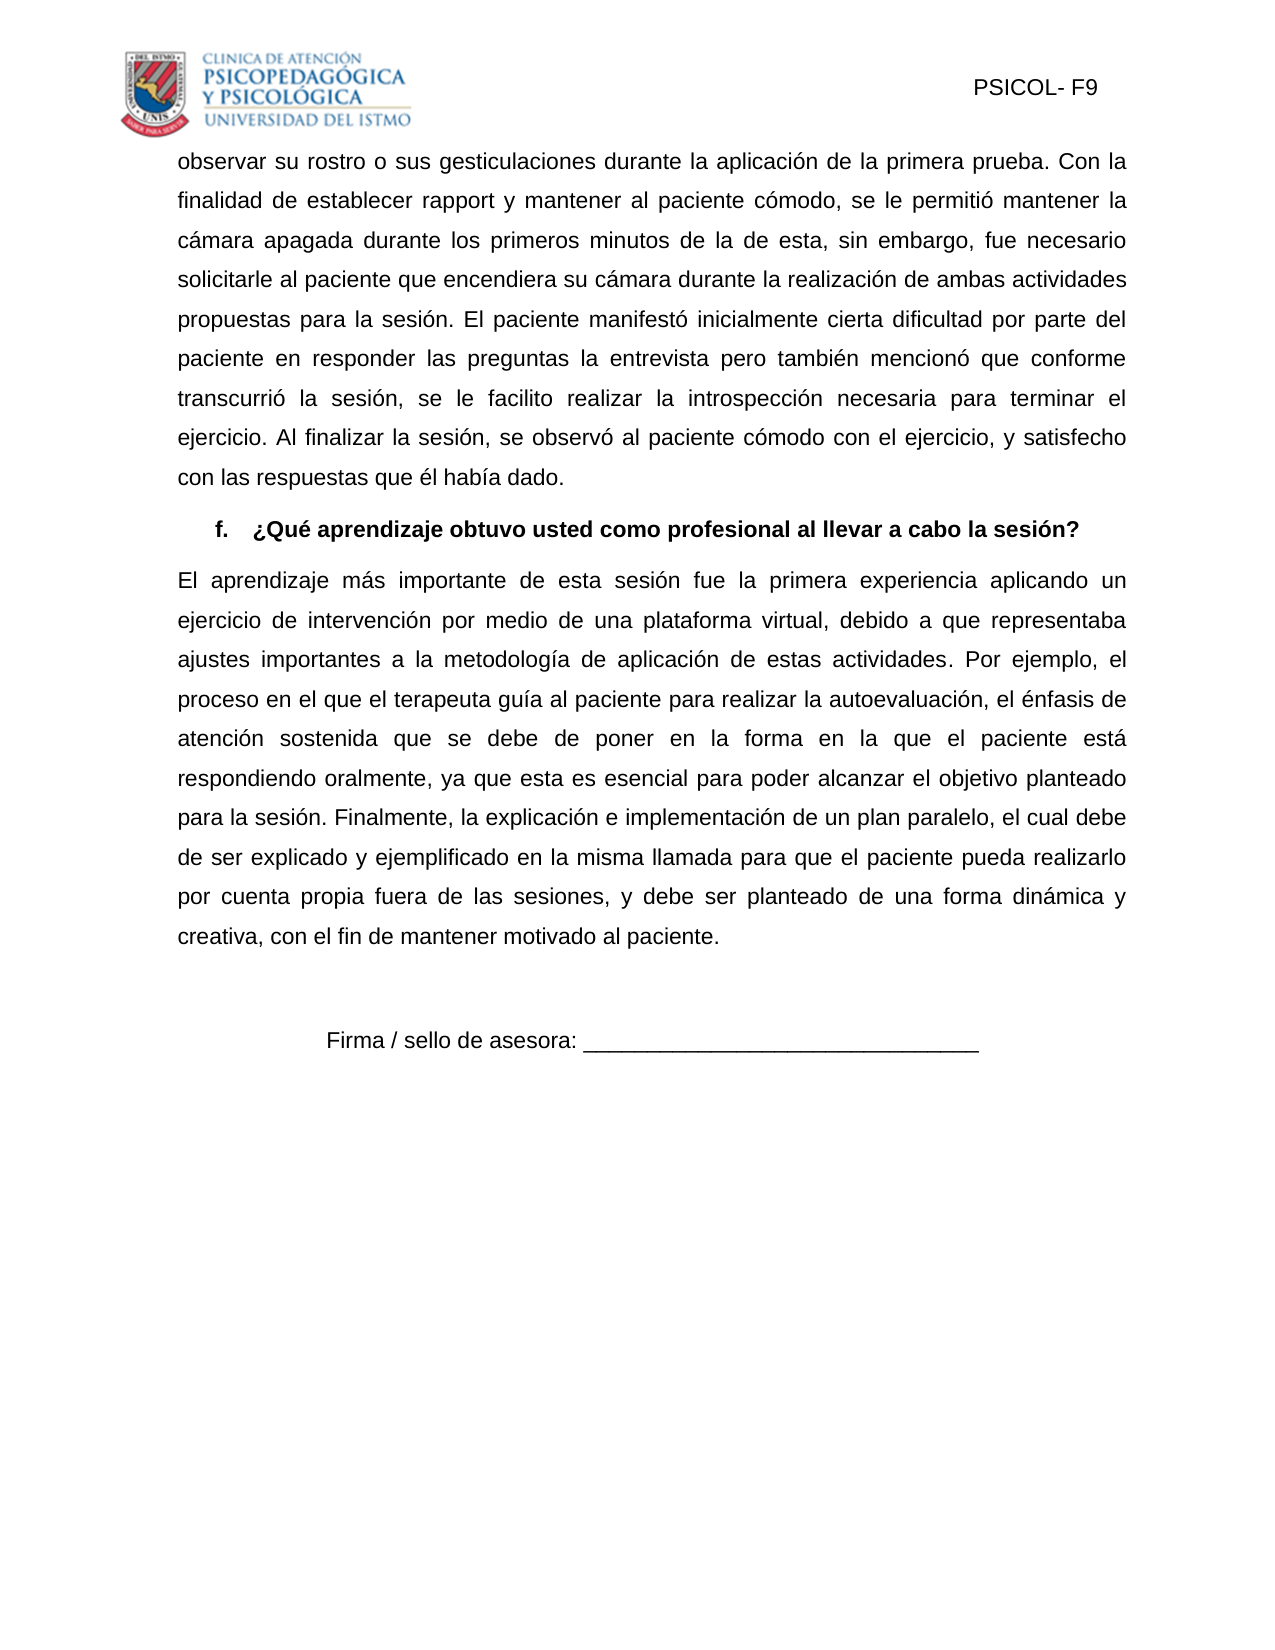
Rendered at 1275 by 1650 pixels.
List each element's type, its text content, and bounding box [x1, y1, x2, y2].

list ¿Qué aprendizaje obtuvo usted como profesional al llevar a cabo la sesión? [215, 516, 1127, 542]
text El aprendizaje más importante de esta sesión fue la primera experiencia aplicando un ejercicio de intervención por medio de una plataforma virtual, debido a que representaba ajustes importantes a la metodología de aplicación de estas actividades. Por ejemplo, el proceso en el que el terapeuta guía al paciente para realizar la autoevaluación, el énfasis de atención sostenida que se debe de poner en la forma en la que el paciente está respondiendo oralmente, ya que esta es esencial para poder alcanzar el objetivo planteado para la sesión. Finalmente, la explicación e implementación de un plan paralelo, el cual debe de ser explicado y ejemplificado en la misma llamada para que el paciente pueda realizarlo por cuenta propia fuera de las sesiones, y debe ser planteado de una forma dinámica y creativa, con el fin de mantener motivado al paciente. [177, 567, 1127, 949]
text Firma / sello de asesora: _______________________________ [177, 1027, 1127, 1053]
picture [65, 20, 437, 148]
